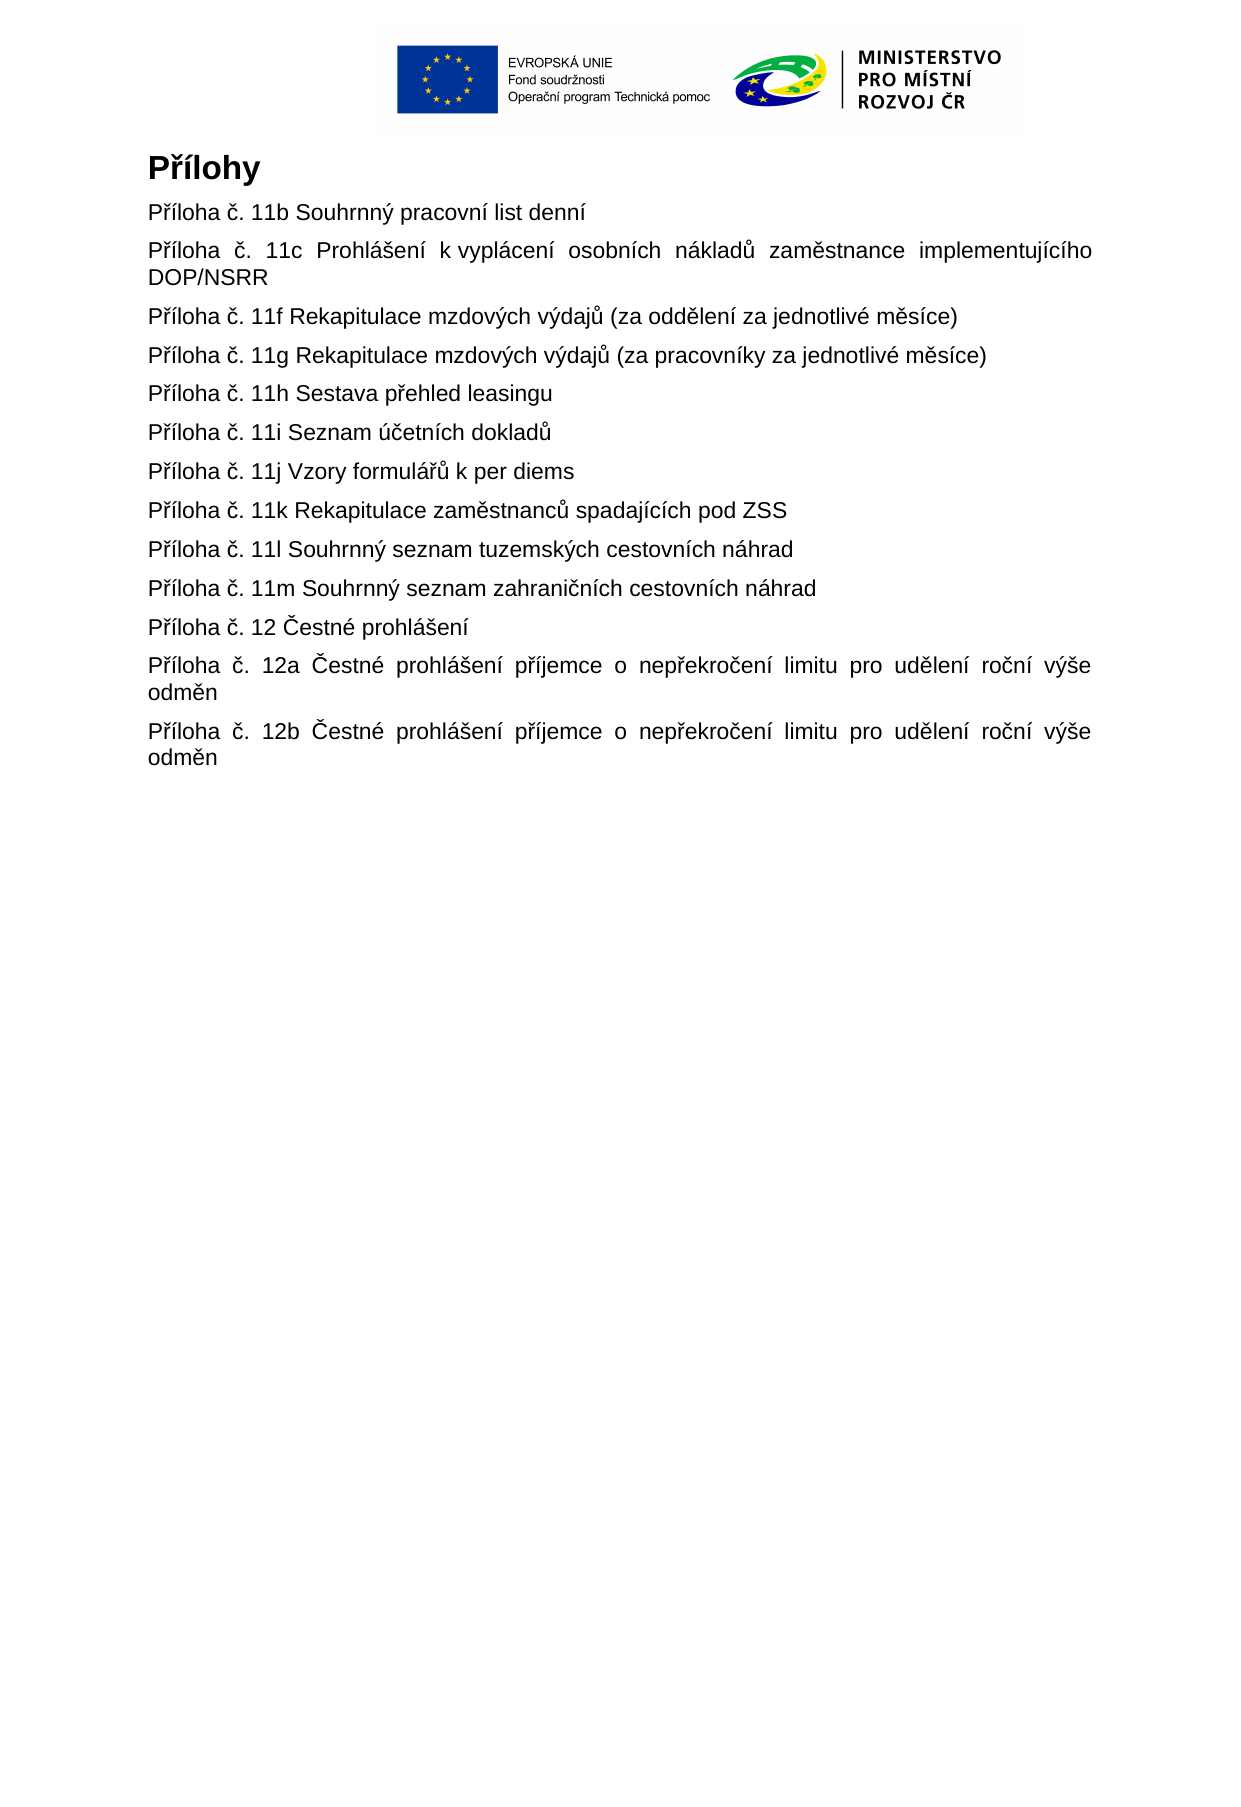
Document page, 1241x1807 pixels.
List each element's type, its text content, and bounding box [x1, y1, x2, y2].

text Příloha č. 12a Čestné prohlášení příjemce o nepřekročení limitu pro udělení roční výše odměn [148, 652, 1092, 705]
text Příloha č. 12 Čestné prohlášení [148, 613, 1092, 640]
subtitle Přílohy [148, 148, 1092, 186]
text Příloha č. 11f Rekapitulace mzdových výdajů (za oddělení za jednotlivé měsíce) [148, 303, 1092, 329]
picture [376, 23, 1023, 136]
text Příloha č. 11g Rekapitulace mzdových výdajů (za pracovníky za jednotlivé měsíce) [148, 342, 1092, 368]
text Příloha č. 11j Vzory formulářů k per diems [148, 458, 1092, 484]
text Příloha č. 12b Čestné prohlášení příjemce o nepřekročení limitu pro udělení roční výše odměn [148, 718, 1092, 770]
text Příloha č. 11l Souhrnný seznam tuzemských cestovních náhrad [148, 536, 1092, 562]
text Příloha č. 11k Rekapitulace zaměstnanců spadajících pod ZSS [148, 497, 1092, 523]
text Příloha č. 11h Sestava přehled leasingu [148, 380, 1092, 407]
text Příloha č. 11b Souhrnný pracovní list denní [148, 199, 1092, 225]
text Příloha č. 11m Souhrnný seznam zahraničních cestovních náhrad [148, 575, 1092, 601]
text Příloha č. 11c Prohlášení k vyplácení osobních nákladů zaměstnance implementujícího DOP/NSRR [148, 237, 1092, 290]
text Příloha č. 11i Seznam účetních dokladů [148, 419, 1092, 446]
